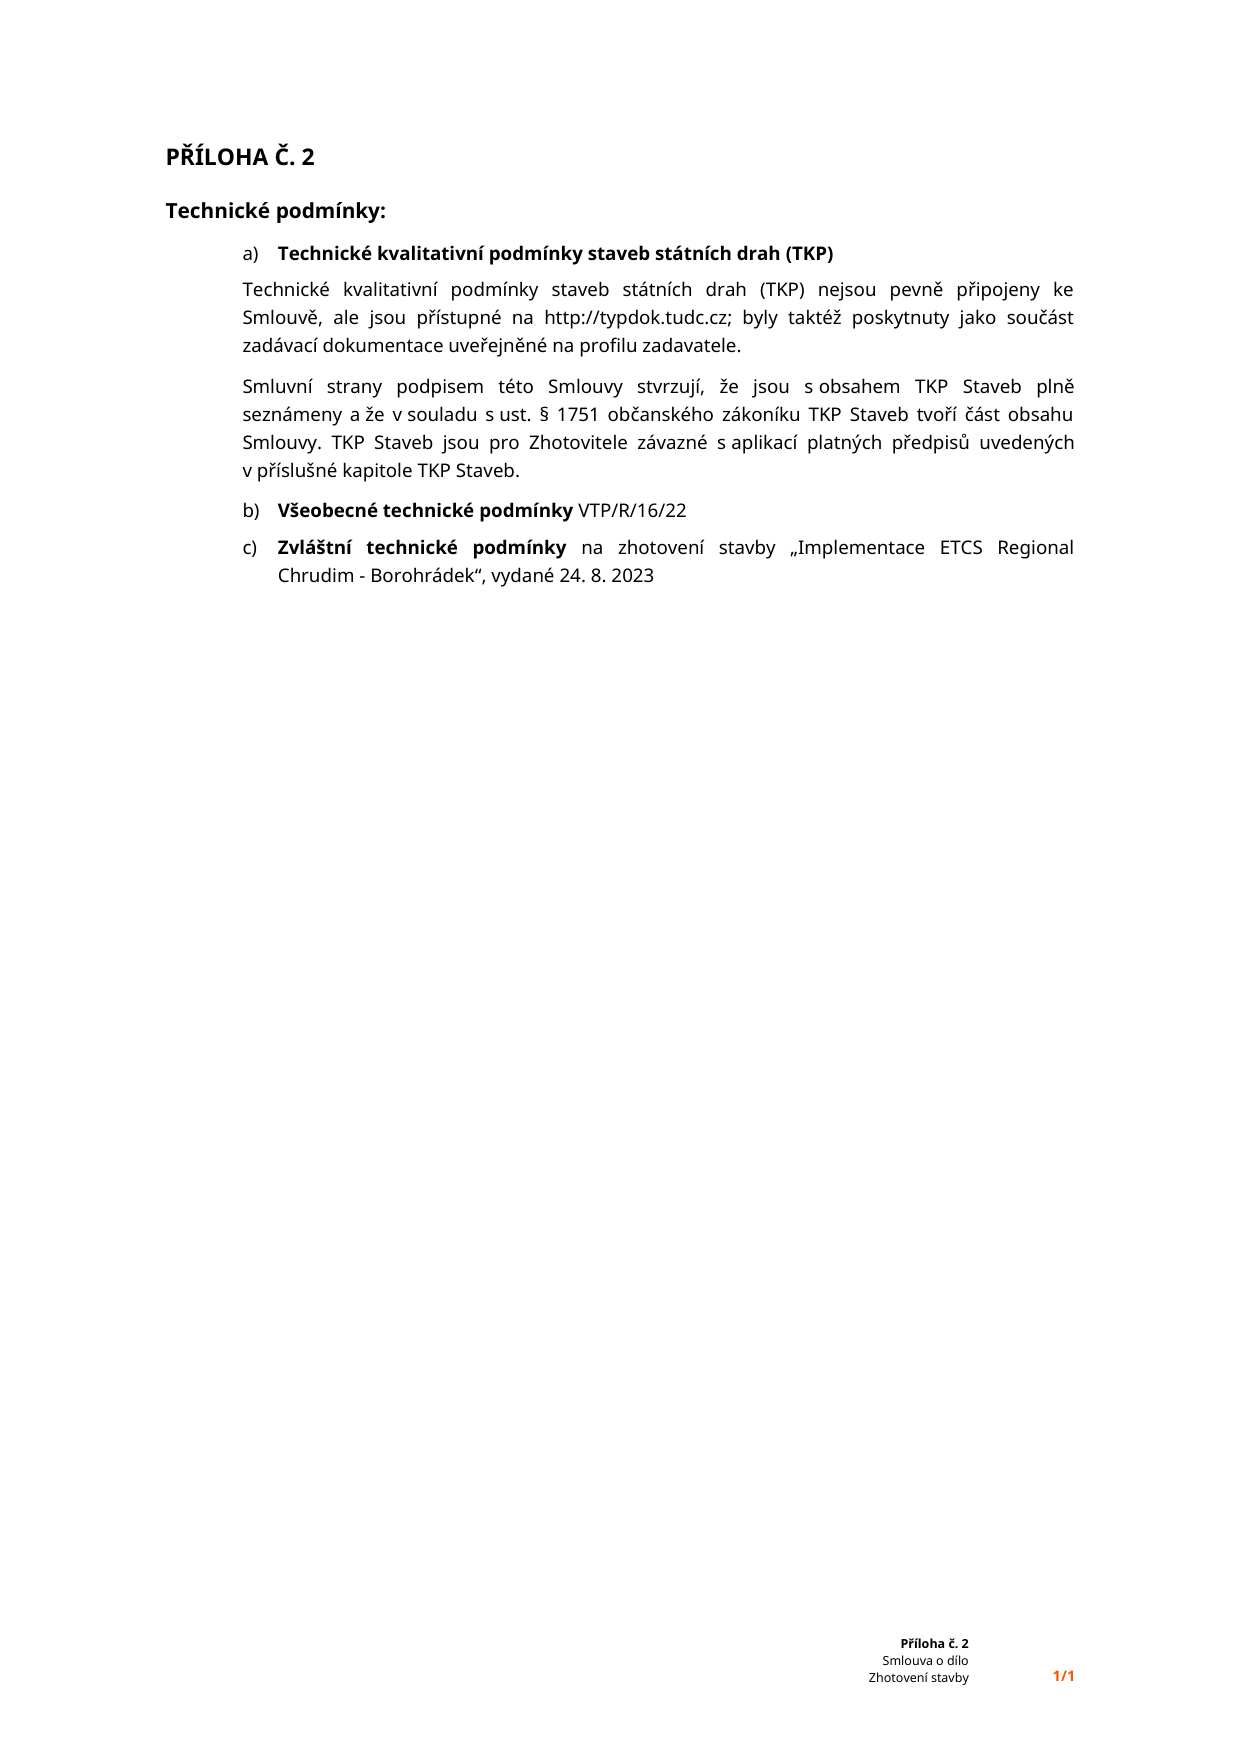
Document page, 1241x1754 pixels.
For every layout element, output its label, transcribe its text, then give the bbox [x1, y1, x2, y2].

list Všeobecné technické podmínky VTP/R/16/22 [242, 498, 1075, 523]
list Zvláštní technické podmínky na zhotovení stavby „Implementace ETCS Regional Chrudim - Borohrádek“, vydané 24. 8. 2023 [242, 534, 1075, 588]
list Technické kvalitativní podmínky staveb státních drah (TKP) [242, 240, 1075, 266]
text Smluvní strany podpisem této Smlouvy stvrzují, že jsou s obsahem TKP Staveb plně seznámeny a že v souladu s ust. § 1751 občanského zákoníku TKP Staveb tvoří část obsahu Smlouvy. TKP Staveb jsou pro Zhotovitele závazné s aplikací platných předpisů uvedených v příslušné kapitole TKP Staveb. [242, 373, 1075, 483]
text Technické podmínky: [165, 197, 1075, 225]
text Technické kvalitativní podmínky staveb státních drah (TKP) nejsou pevně připojeny ke Smlouvě, ale jsou přístupné na http://typdok.tudc.cz; byly taktéž poskytnuty jako součást zadávací dokumentace uveřejněné na profilu zadavatele. [242, 277, 1075, 358]
text Příloha č. 2 [165, 141, 1075, 173]
